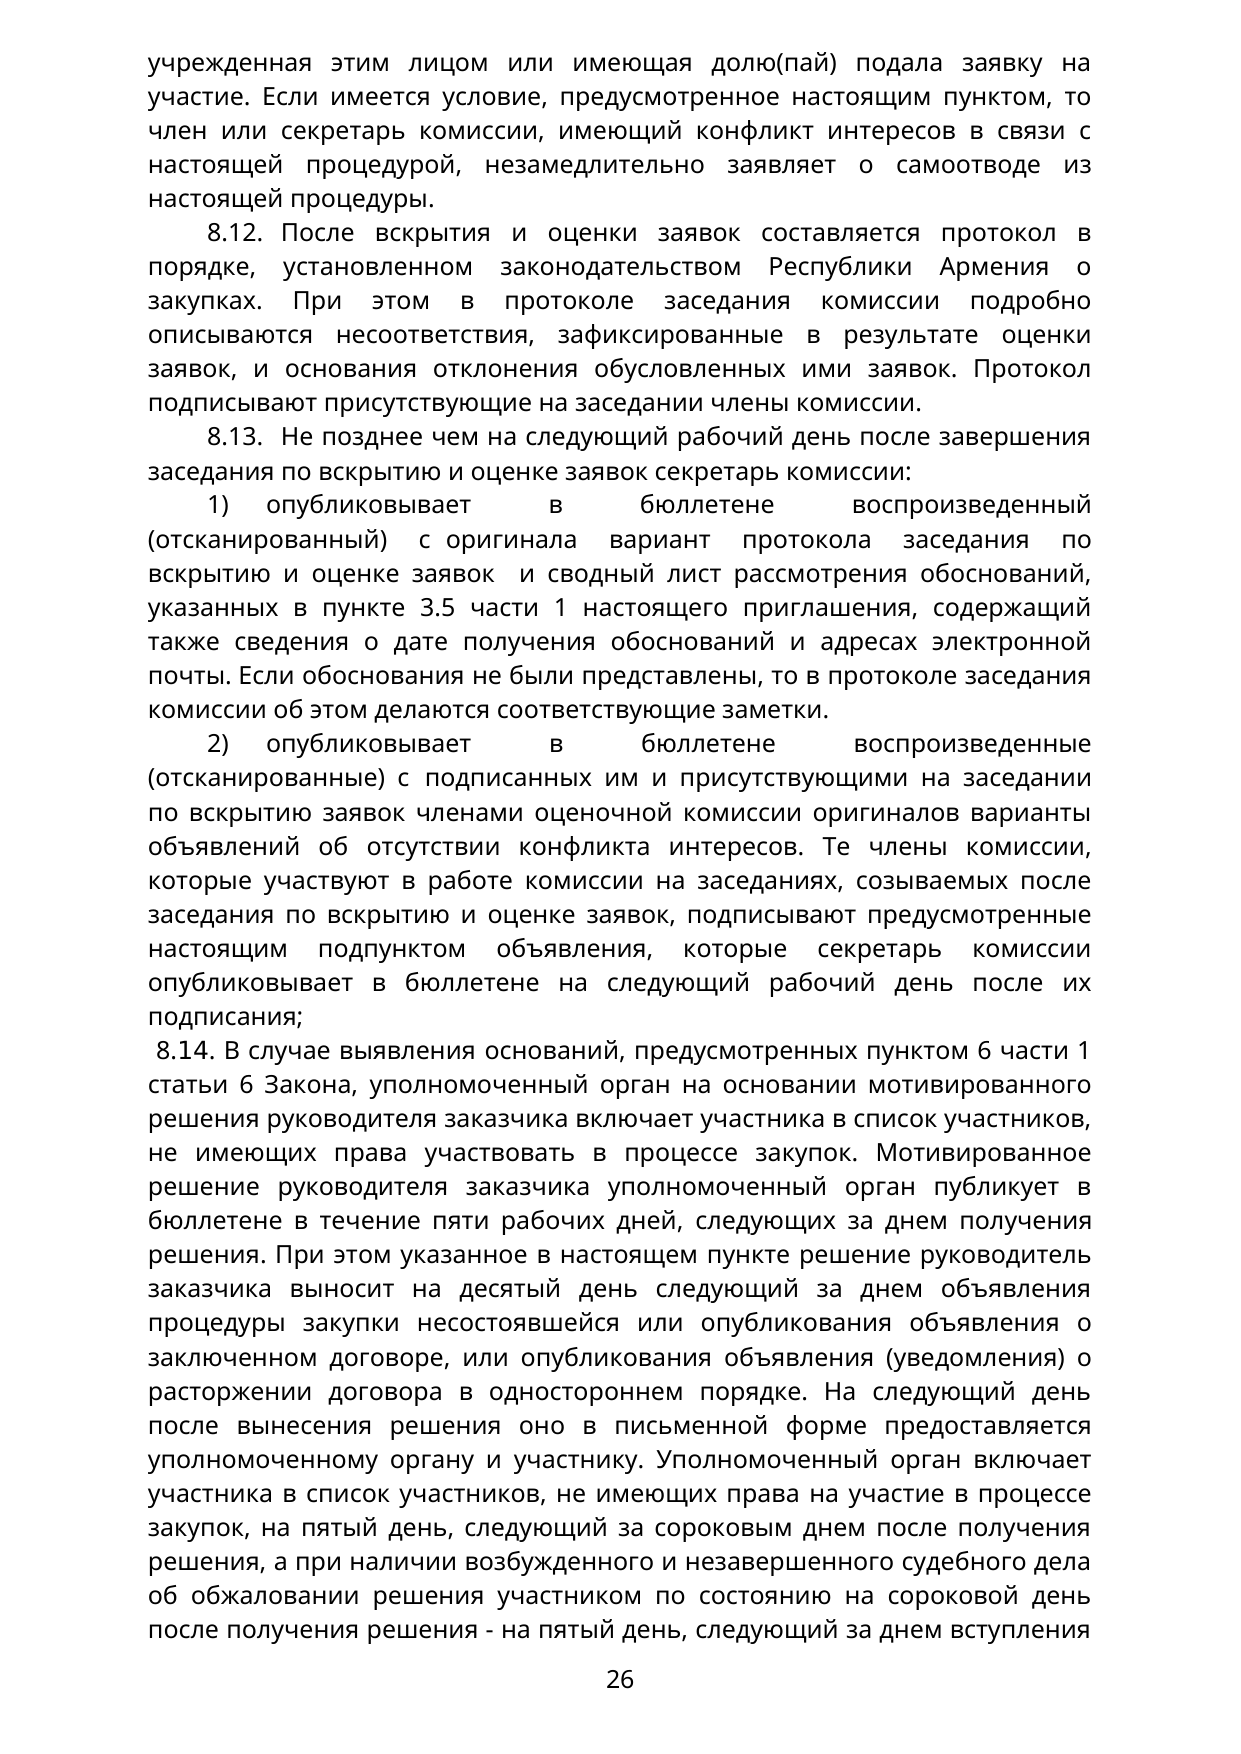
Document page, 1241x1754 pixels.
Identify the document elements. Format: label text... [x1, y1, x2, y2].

text 2) опубликовывает в бюллетене воспроизведенные (отсканированные) с подписанных им и присутствующими на заседании по вскрытию заявок членами оценочной комиссии оригиналов варианты объявлений об отсутствии конфликта интересов. Те члены комиссии, которые участвуют в работе комиссии на заседаниях, созываемых после заседания по вскрытию и оценке заявок, подписывают предусмотренные настоящим подпунктом объявления, которые секретарь комиссии опубликовывает в бюллетене на следующий рабочий день после их подписания; [148, 726, 1092, 1033]
text 1) опубликовывает в бюллетене воспроизведенный (отсканированный) с оригинала вариант протокола заседания по вскрытию и оценке заявок и сводный лист рассмотрения обоснований, указанных в пункте 3.5 части 1 настоящего приглашения, содержащий также сведения о дате получения обоснований и адресах электронной почты. Если обоснования не были представлены, то в протоколе заседания комиссии об этом делаются соответствующие заметки. [148, 487, 1092, 726]
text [148, 44, 1092, 215]
text 8.13. Не позднее чем на следующий рабочий день после завершения заседания по вскрытию и оценке заявок секретарь комиссии: [148, 419, 1092, 487]
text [148, 1033, 1092, 1646]
text 8.12. После вскрытия и оценки заявок составляется протокол в порядке, установленном законодательством Республики Армения о закупках. При этом в протоколе заседания комиссии подробно описываются несоответствия, зафиксированные в результате оценки заявок, и основания отклонения обусловленных ими заявок. Протокол подписывают присутствующие на заседании члены комиссии. [148, 215, 1092, 419]
